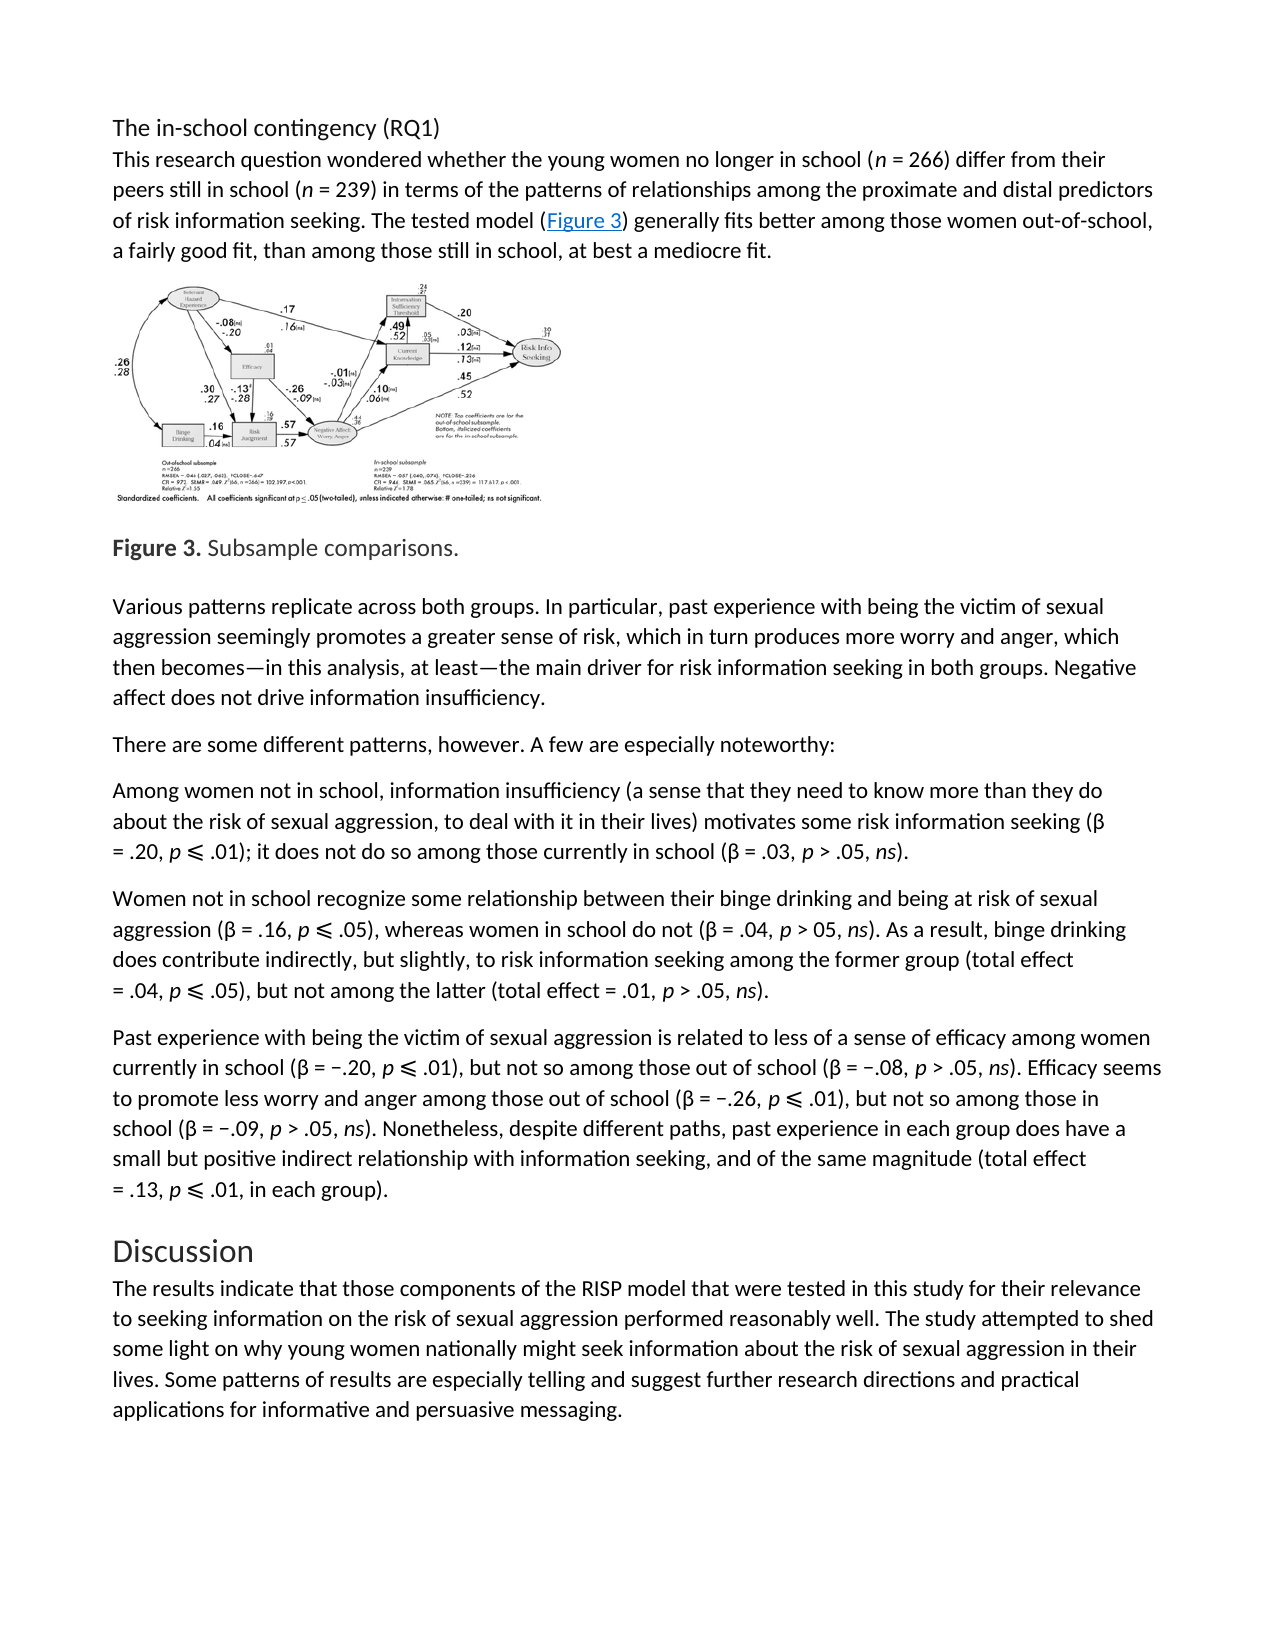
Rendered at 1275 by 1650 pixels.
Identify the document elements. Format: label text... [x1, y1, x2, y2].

text Women not in school recognize some relationship between their binge drinking and being at risk of sexual aggression (β = .16, p ⩽ .05), whereas women in school do not (β = .04, p > 05, ns). As a result, binge drinking does contribute indirectly, but slightly, to risk information seeking among the former group (total effect = .04, p ⩽ .05), but not among the latter (total effect = .01, p > .05, ns). [112, 884, 1162, 1004]
text This research question wondered whether the young women no longer in school (n = 266) differ from their peers still in school (n = 239) in terms of the patterns of relationships among the proximate and distal predictors of risk information seeking. The tested model (Figure 3) generally fits better among those women out-of-school, a fairly good fit, than among those still in school, at best a mediocre fit. [112, 145, 1162, 264]
text There are some different patterns, however. A few are especially noteworthy: [112, 730, 1162, 758]
subtitle The in-school contingency (RQ1) [112, 112, 1162, 143]
text Figure 3. Subsample comparisons. [112, 533, 1162, 563]
text Among women not in school, information insufficiency (a sense that they need to know more than they do about the risk of sexual aggression, to deal with it in their lives) motivates some risk information seeking (β = .20, p ⩽ .01); it does not do so among those currently in school (β = .03, p > .05, ns). [112, 777, 1162, 866]
subtitle Discussion [112, 1230, 1162, 1271]
text Past experience with being the victim of sexual aggression is related to less of a sense of efficacy among women currently in school (β = −.20, p ⩽ .01), but not so among those out of school (β = −.08, p > .05, ns). Efficacy seems to promote less worry and anger among those out of school (β = −.26, p ⩽ .01), but not so among those in school (β = −.09, p > .05, ns). Nonetheless, despite different paths, past experience in each group does have a small but positive indirect relationship with information seeking, and of the same magnitude (total effect = .13, p ⩽ .01, in each group). [112, 1023, 1162, 1203]
text Various patterns replicate across both groups. In particular, past experience with being the victim of sexual aggression seemingly promotes a greater sense of risk, which in turn produces more worry and anger, which then becomes—in this analysis, at least—the main driver for risk information seeking in both groups. Negative affect does not drive information insufficiency. [112, 592, 1162, 711]
picture [112, 282, 563, 504]
text The results indicate that those components of the RISP model that were tested in this study for their relevance to seeking information on the risk of sexual aggression performed reasonably well. The study attempted to shed some light on why young women nationally might seek information about the risk of sexual aggression in their lives. Some patterns of results are especially telling and suggest further research directions and practical applications for informative and persuasive messaging. [112, 1274, 1162, 1423]
